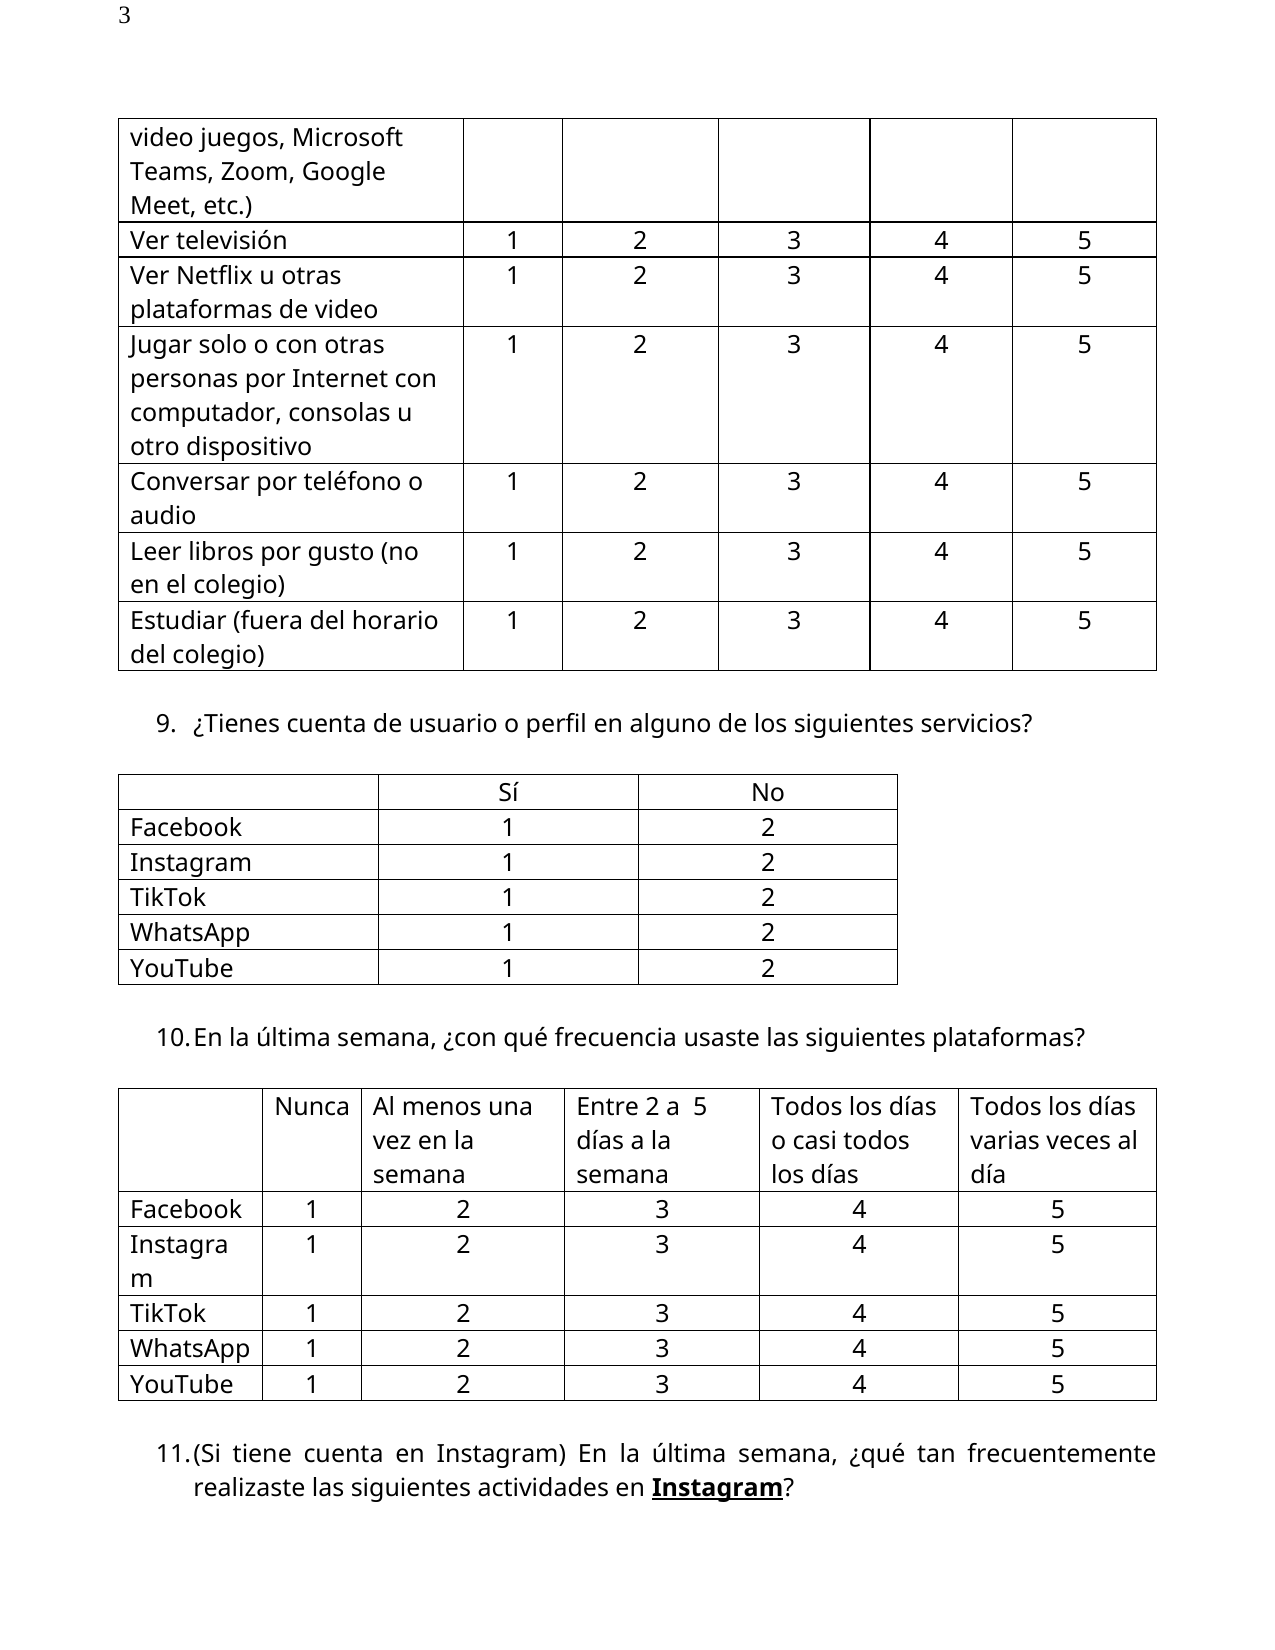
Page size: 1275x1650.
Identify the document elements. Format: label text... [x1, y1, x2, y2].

table_cell 2 [639, 845, 897, 879]
table_cell Estudiar (fuera del horario del colegio) [119, 602, 463, 670]
table_cell YouTube [119, 950, 378, 984]
table_cell 3 [565, 1227, 759, 1295]
table_cell 3 [719, 464, 869, 532]
table_cell TikTok [119, 1296, 262, 1330]
table_cell Leer libros por gusto (no en el colegio) [119, 533, 463, 601]
table_cell 5 [959, 1192, 1156, 1226]
table_cell 5 [1013, 258, 1156, 326]
table_cell 1 [464, 258, 562, 326]
table_cell Ver televisión [119, 223, 463, 256]
table_cell 3 [719, 327, 869, 463]
table_cell 1 [464, 119, 562, 221]
table_cell Ver Netflix u otras plataformas de video [119, 258, 463, 326]
table_cell 3 [719, 602, 869, 670]
table_header Todos los días o casi todos los días [760, 1089, 958, 1191]
table_cell 4 [760, 1296, 958, 1330]
table_cell Jugar solo o con otras personas por Internet con computador, consolas u otro dispositivo [119, 327, 463, 463]
table_cell 4 [871, 258, 1012, 326]
table_cell 5 [1013, 464, 1156, 532]
table_cell 4 [760, 1366, 958, 1400]
table_cell 3 [565, 1192, 759, 1226]
table_cell 2 [563, 464, 718, 532]
table_cell 2 [639, 950, 897, 984]
table_cell 2 [362, 1331, 564, 1365]
table_cell 2 [563, 533, 718, 601]
table_cell 2 [639, 880, 897, 914]
table_cell 2 [362, 1366, 564, 1400]
table_cell 1 [464, 464, 562, 532]
table_cell 2 [563, 602, 718, 670]
table_header [119, 775, 378, 809]
table_cell Instagram [119, 1227, 262, 1295]
table_cell 1 [379, 915, 638, 949]
table_cell 1 [263, 1192, 361, 1226]
table_cell 5 [959, 1366, 1156, 1400]
table_cell 4 [871, 223, 1012, 256]
table_cell 1 [379, 950, 638, 984]
table_cell 4 [760, 1192, 958, 1226]
table_cell WhatsApp [119, 915, 378, 949]
table_cell 3 [565, 1296, 759, 1330]
table_header Nunca [263, 1089, 361, 1191]
table_cell 5 [1013, 327, 1156, 463]
table_cell 2 [639, 810, 897, 844]
table_cell 2 [362, 1192, 564, 1226]
table_cell 3 [719, 223, 869, 256]
table_cell Facebook [119, 1192, 262, 1226]
table_cell 1 [379, 880, 638, 914]
table_header No [639, 775, 897, 809]
table_cell 1 [464, 327, 562, 463]
table_cell 5 [959, 1227, 1156, 1295]
table_cell 4 [760, 1227, 958, 1295]
table_cell 4 [871, 327, 1012, 463]
table_cell 1 [379, 810, 638, 844]
table_cell 2 [563, 327, 718, 463]
table_header [959, 1089, 1156, 1191]
table_cell 1 [263, 1331, 361, 1365]
table_header Sí [379, 775, 638, 809]
table_cell 5 [1013, 533, 1156, 601]
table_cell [119, 119, 463, 221]
table_cell 3 [719, 119, 869, 221]
table_cell 5 [1013, 602, 1156, 670]
table_cell 3 [565, 1366, 759, 1400]
list ¿Tienes cuenta de usuario o perfil en alguno de los siguientes servicios? [156, 706, 1157, 739]
table_header Al menos una vez en la semana [362, 1089, 564, 1191]
table_cell 3 [719, 258, 869, 326]
table_cell WhatsApp [119, 1331, 262, 1365]
table_cell Conversar por teléfono o audio [119, 464, 463, 532]
table_cell 1 [263, 1366, 361, 1400]
table_cell 5 [1013, 119, 1156, 221]
table_cell TikTok [119, 880, 378, 914]
table_cell 3 [565, 1331, 759, 1365]
table_cell YouTube [119, 1366, 262, 1400]
table_cell 5 [1013, 223, 1156, 256]
table_cell 3 [719, 533, 869, 601]
table_cell Facebook [119, 810, 378, 844]
table_cell 5 [959, 1331, 1156, 1365]
table_header Entre 2 a 5 días a la semana [565, 1089, 759, 1191]
table_cell 4 [871, 533, 1012, 601]
table_cell 1 [379, 845, 638, 879]
table_cell 4 [871, 119, 1012, 221]
table_header [119, 1089, 262, 1191]
table_cell 1 [464, 533, 562, 601]
table_cell 4 [871, 602, 1012, 670]
table_cell 2 [563, 258, 718, 326]
table_cell 2 [362, 1227, 564, 1295]
table_cell 2 [362, 1296, 564, 1330]
table_cell 2 [563, 223, 718, 256]
table_cell 1 [464, 223, 562, 256]
table_cell 1 [464, 602, 562, 670]
table_cell 4 [760, 1331, 958, 1365]
table_cell 1 [263, 1227, 361, 1295]
table_cell 2 [639, 915, 897, 949]
table_cell 2 [563, 119, 718, 221]
table_cell 1 [263, 1296, 361, 1330]
table_cell 4 [871, 464, 1012, 532]
table_cell 5 [959, 1296, 1156, 1330]
table_cell Instagram [119, 845, 378, 879]
